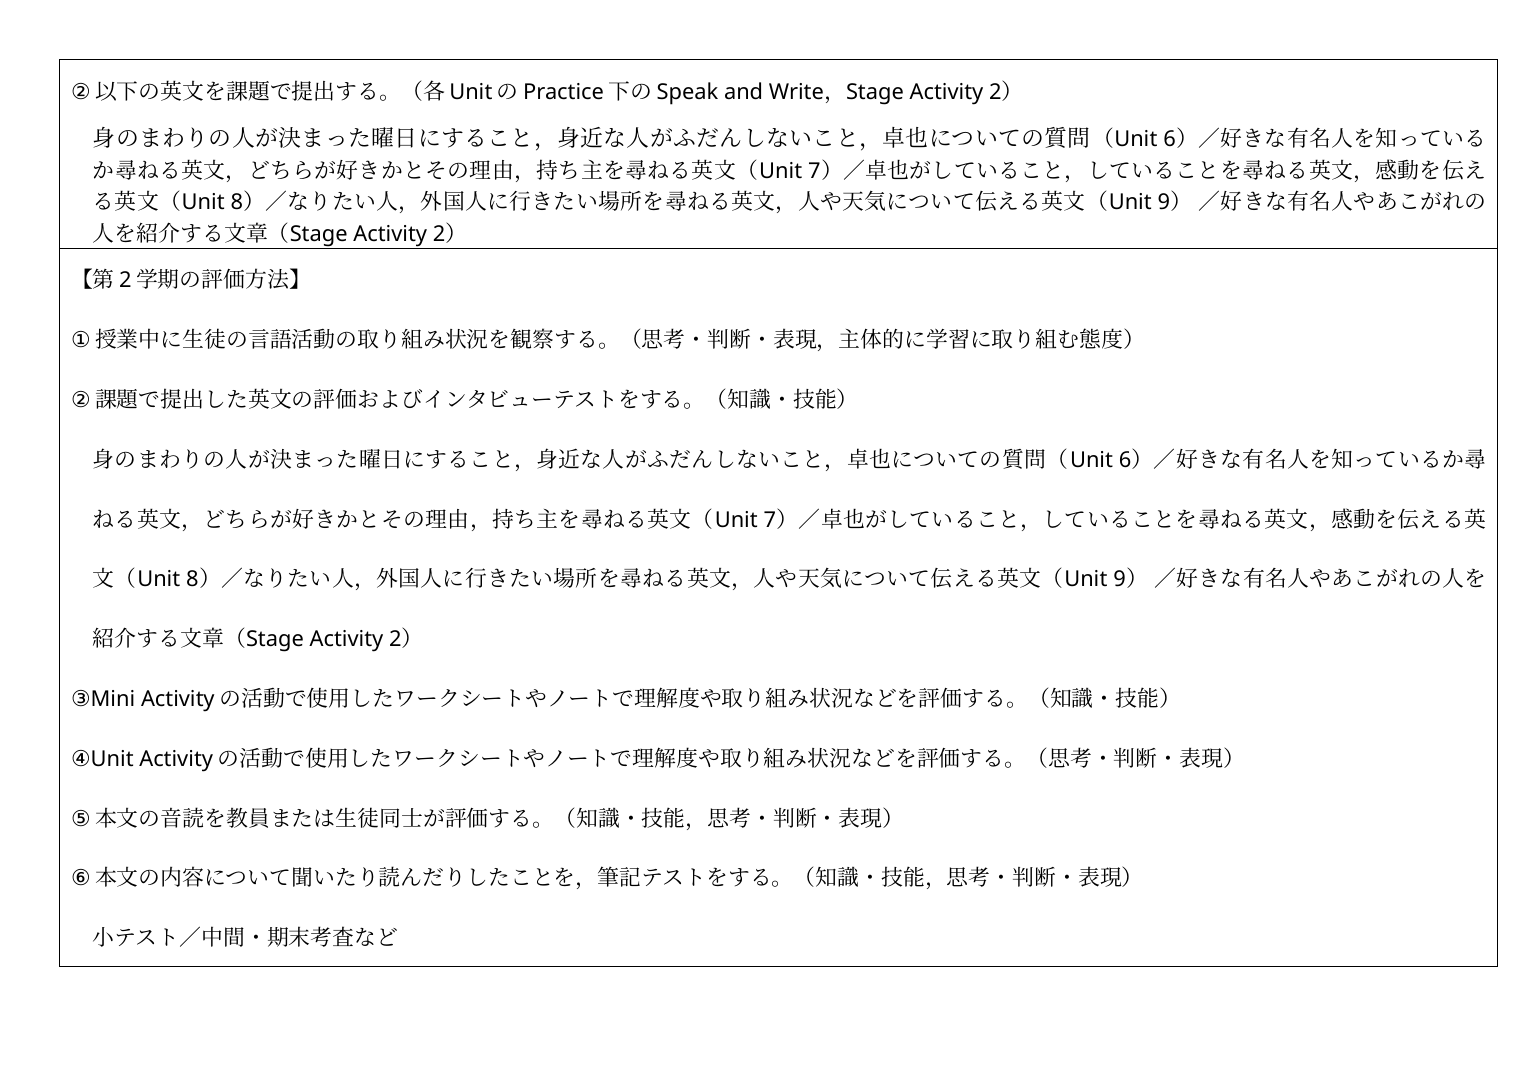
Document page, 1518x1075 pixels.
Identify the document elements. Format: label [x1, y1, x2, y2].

table_cell [60, 249, 1497, 966]
table_cell [60, 60, 1497, 247]
